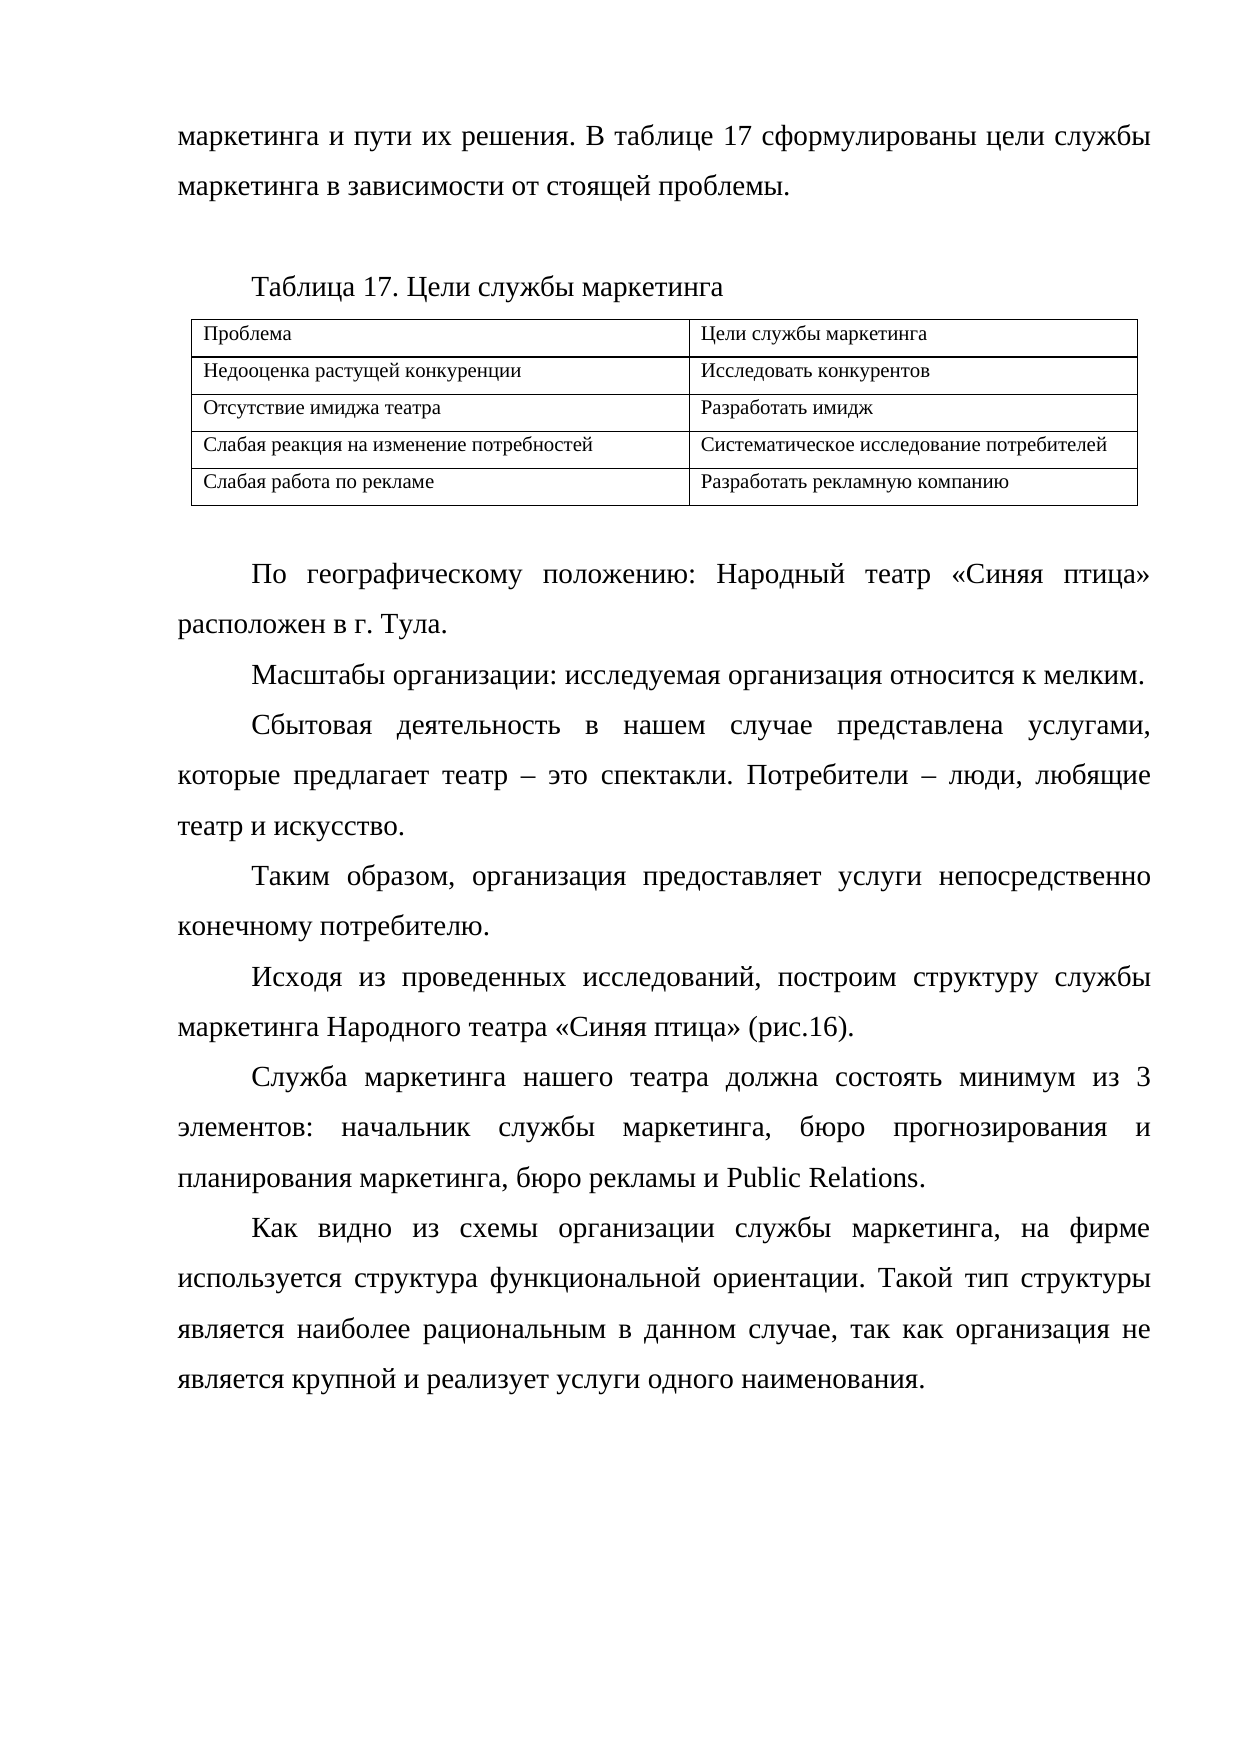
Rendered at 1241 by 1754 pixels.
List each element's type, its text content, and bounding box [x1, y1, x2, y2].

text Как видно из схемы организации службы маркетинга, на фирме используется структура функциональной ориентации. Такой тип структуры является наиболее рациональным в данном случае, так как организация не является крупной и реализует услуги одного наименования. [177, 1210, 1152, 1395]
table_header Проблема [192, 320, 689, 356]
text Таким образом, организация предоставляет услуги непосредственно конечному потребителю. [177, 858, 1152, 942]
text Служба маркетинга нашего театра должна состоять минимум из 3 элементов: начальник службы маркетинга, бюро прогнозирования и планирования маркетинга, бюро рекламы и Public Relations. [177, 1059, 1152, 1193]
table_cell Разработать имидж [690, 395, 1137, 431]
text Таблица 17. Цели службы маркетинга [177, 269, 1152, 303]
text По географическому положению: Народный театр «Синяя птица» расположен в г. Тула. [177, 556, 1152, 640]
table_cell Слабая реакция на изменение потребностей [192, 432, 689, 468]
table_cell Слабая работа по рекламе [192, 469, 689, 505]
text Сбытовая деятельность в нашем случае представлена услугами, которые предлагает театр – это спектакли. Потребители – люди, любящие театр и искусство. [177, 707, 1152, 841]
table_cell Разработать рекламную компанию [690, 469, 1137, 505]
text Исходя из проведенных исследований, построим структуру службы маркетинга Народного театра «Синяя птица» (рис.16). [177, 959, 1152, 1042]
table_cell Отсутствие имиджа театра [192, 395, 689, 431]
table_cell Исследовать конкурентов [690, 358, 1137, 393]
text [177, 118, 1152, 202]
table_header Цели службы маркетинга [690, 320, 1137, 356]
text Масштабы организации: исследуемая организация относится к мелким. [177, 657, 1152, 690]
table_cell Систематическое исследование потребителей [690, 432, 1137, 468]
table_cell Недооценка растущей конкуренции [192, 358, 689, 393]
